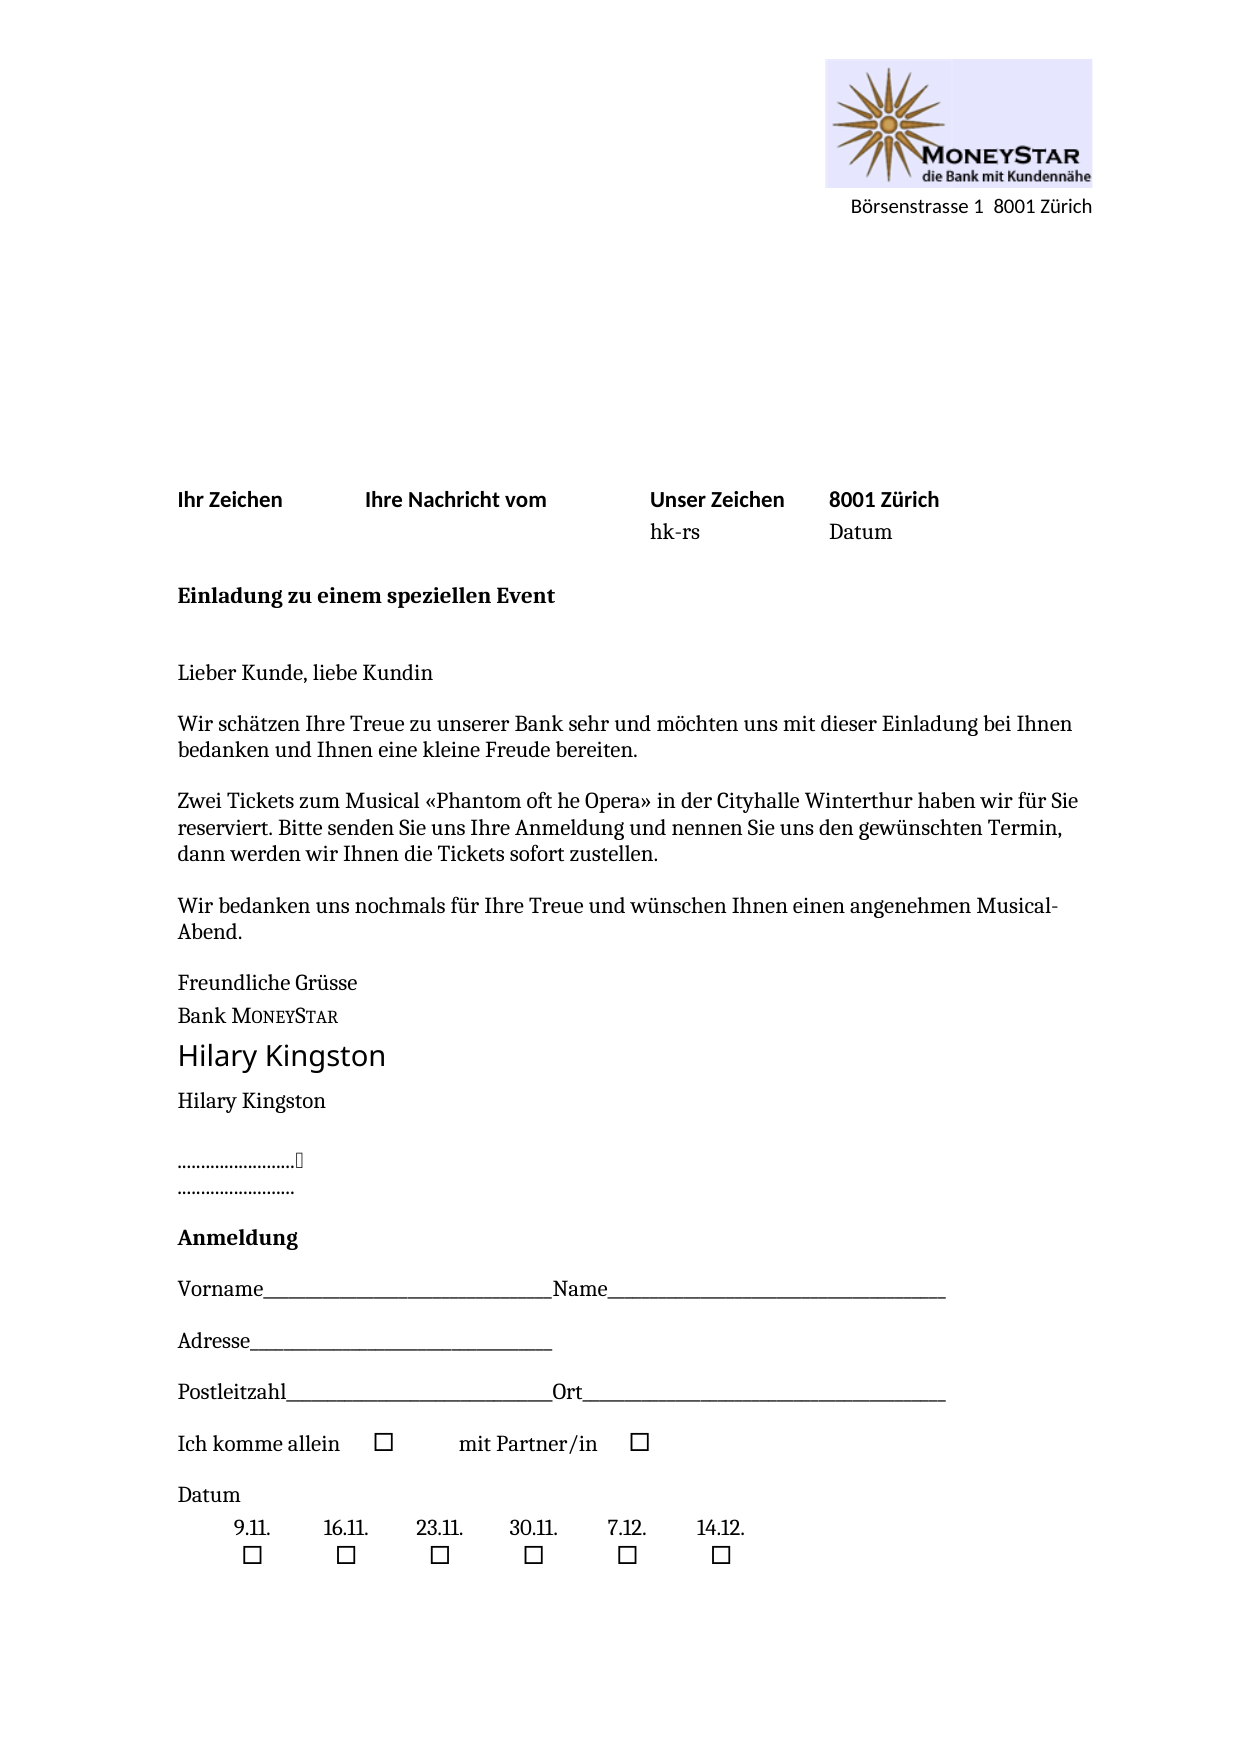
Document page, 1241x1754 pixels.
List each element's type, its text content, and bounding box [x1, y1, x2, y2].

text 9.11. 16.11. 23.11. 30.11. 7.12. 14.12. [177, 1514, 1092, 1541]
text Wir bedanken uns nochmals für Ihre Treue und wünschen Ihnen einen angenehmen Musical-Abend. [177, 892, 1092, 945]
picture [825, 59, 1093, 188]
text Ich komme allein mit Partner/in [177, 1430, 1092, 1457]
text Lieber Kunde, liebe Kundin [177, 659, 1092, 686]
text Bank MoneyStar [177, 1003, 1092, 1029]
text Ihr Zeichen Ihre Nachricht vom Unser Zeichen 8001 Zürich [177, 485, 1092, 513]
text hk-rs Datum [177, 519, 1092, 545]
text Hilary Kingston [177, 1035, 1092, 1075]
text Freundliche Grüsse [177, 970, 1092, 996]
text Vorname Name [177, 1276, 1092, 1303]
text Zwei Tickets zum Musical «Phantom oft he Opera» in der Cityhalle Winterthur haben wir für Sie reserviert. Bitte senden Sie uns Ihre Anmeldung und nennen Sie uns den gewünschten Termin, dann werden wir Ihnen die Tickets sofort zustellen. [177, 788, 1092, 867]
text Hilary Kingston [177, 1087, 1092, 1114]
text Einladung zu einem speziellen Event [177, 583, 1092, 609]
text Postleitzahl Ort [177, 1379, 1092, 1405]
text Datum [177, 1482, 1092, 1508]
text Adresse [177, 1328, 1092, 1354]
text Wir schätzen Ihre Treue zu unserer Bank sehr und möchten uns mit dieser Einladung bei Ihnen bedanken und Ihnen eine kleine Freude bereiten. [177, 711, 1092, 763]
text Anmeldung [177, 1225, 1092, 1251]
